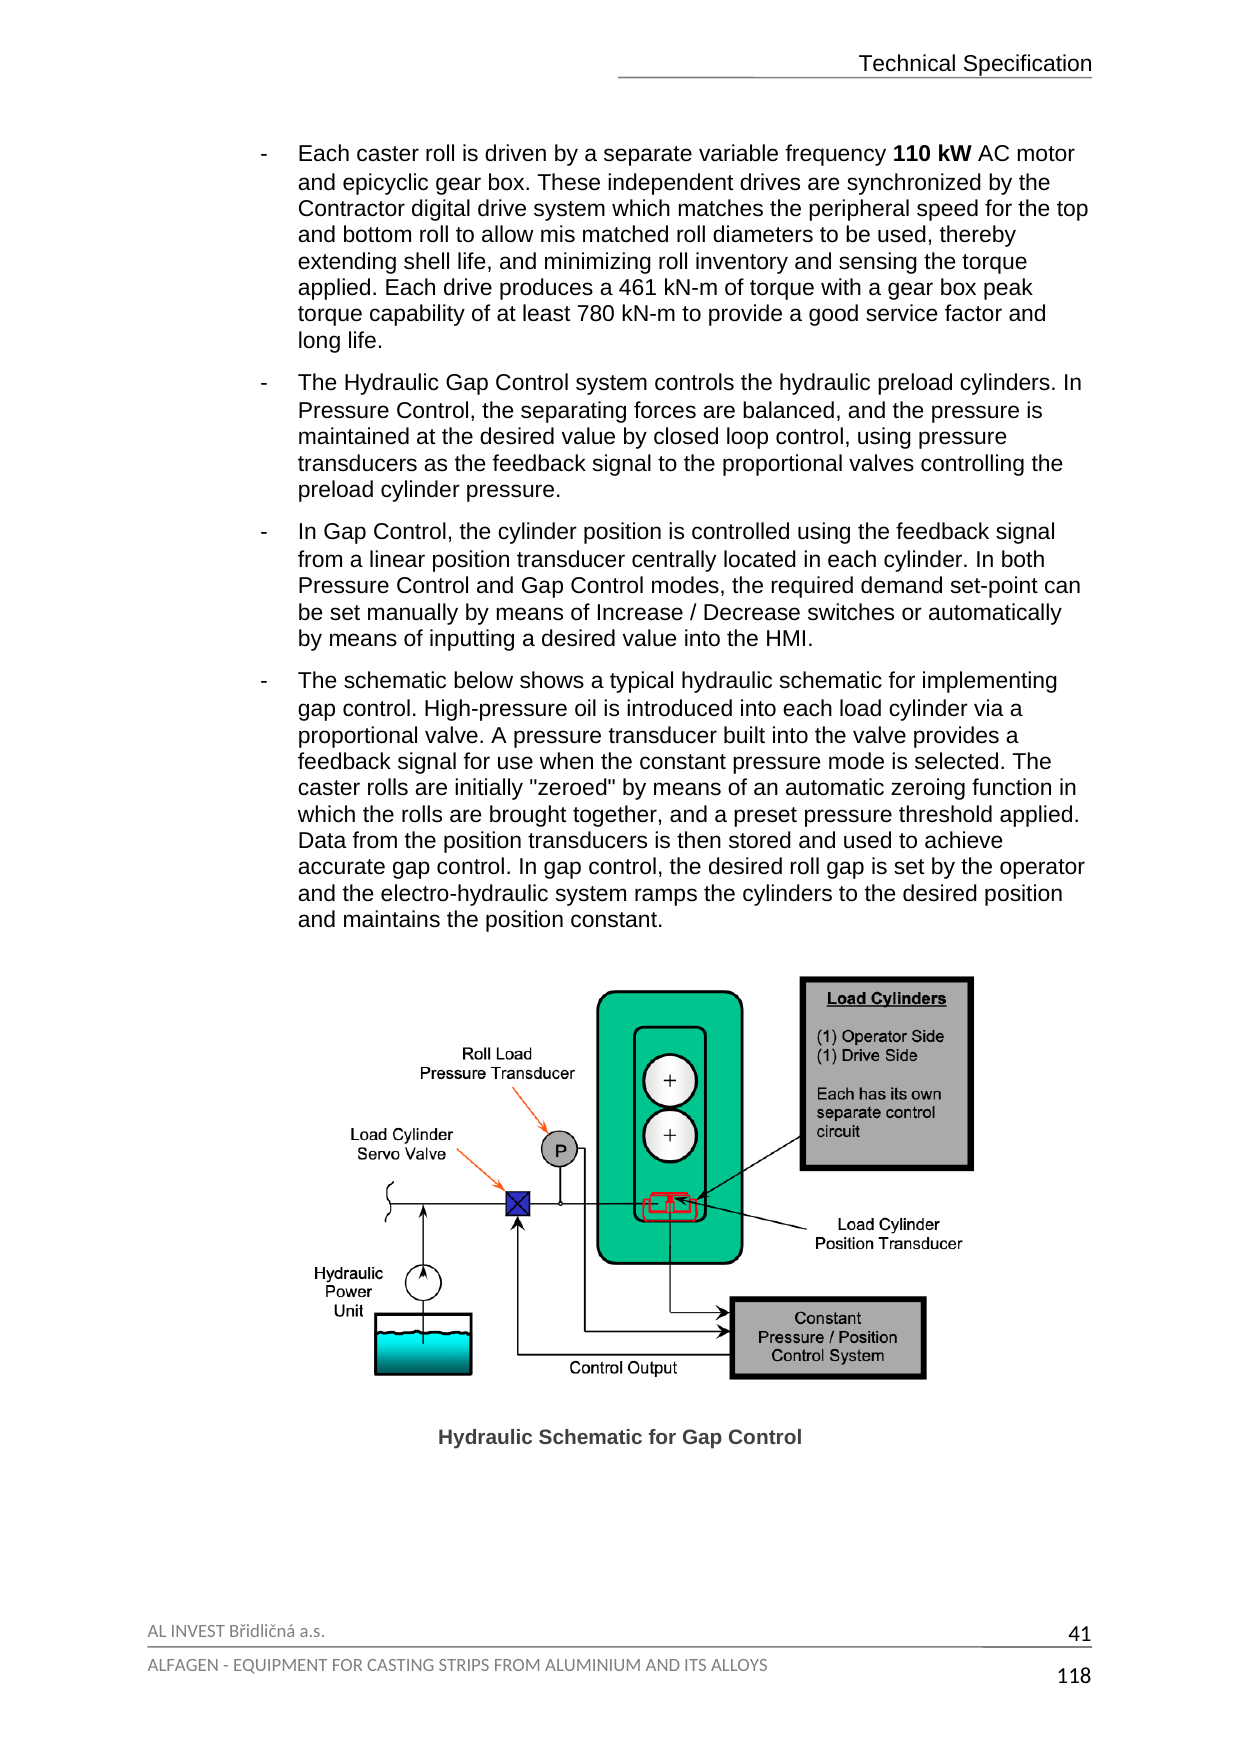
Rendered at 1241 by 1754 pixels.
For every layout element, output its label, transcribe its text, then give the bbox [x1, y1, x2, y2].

picture [287, 938, 998, 1404]
text Hydraulic Schematic for Gap Control [148, 1424, 1092, 1448]
list Each caster roll is driven by a separate variable frequency 110 kW AC motor and epicyclic gear box. These independent drives are synchronized by the Contractor digital drive system which matches the peripheral speed for the top and bottom roll to allow mis matched roll diameters to be used, thereby extending shell life, and minimizing roll inventory and sensing the torque applied. Each drive produces a 461 kN-m of torque with a gear box peak torque capability of at least 780 kN-m to provide a good service factor and long life. [260, 137, 1092, 353]
list The Hydraulic Gap Control system controls the hydraulic preload cylinders. In Pressure Control, the separating forces are balanced, and the pressure is maintained at the desired value by closed loop control, using pressure transducers as the feedback signal to the proportional valves controlling the preload cylinder pressure. [260, 366, 1092, 502]
list In Gap Control, the cylinder position is controlled using the feedback signal from a linear position transducer centrally located in each cylinder. In both Pressure Control and Gap Control modes, the required demand set-point can be set manually by means of Increase / Decrease switches or automatically by means of inputting a desired value into the HMI. [260, 515, 1092, 651]
list The schematic below shows a typical hydraulic schematic for implementing gap control. High-pressure oil is introduced into each load cylinder via a proportional valve. A pressure transducer built into the valve provides a feedback signal for use when the constant pressure mode is selected. The caster rolls are initially "zeroed" by means of an automatic zeroing function in which the rolls are brought together, and a preset pressure threshold applied. Data from the position transducers is then stored and used to achieve accurate gap control. In gap control, the desired roll gap is set by the operator and the electro-hydraulic system ramps the cylinders to the desired position and maintains the position constant. [260, 664, 1092, 932]
